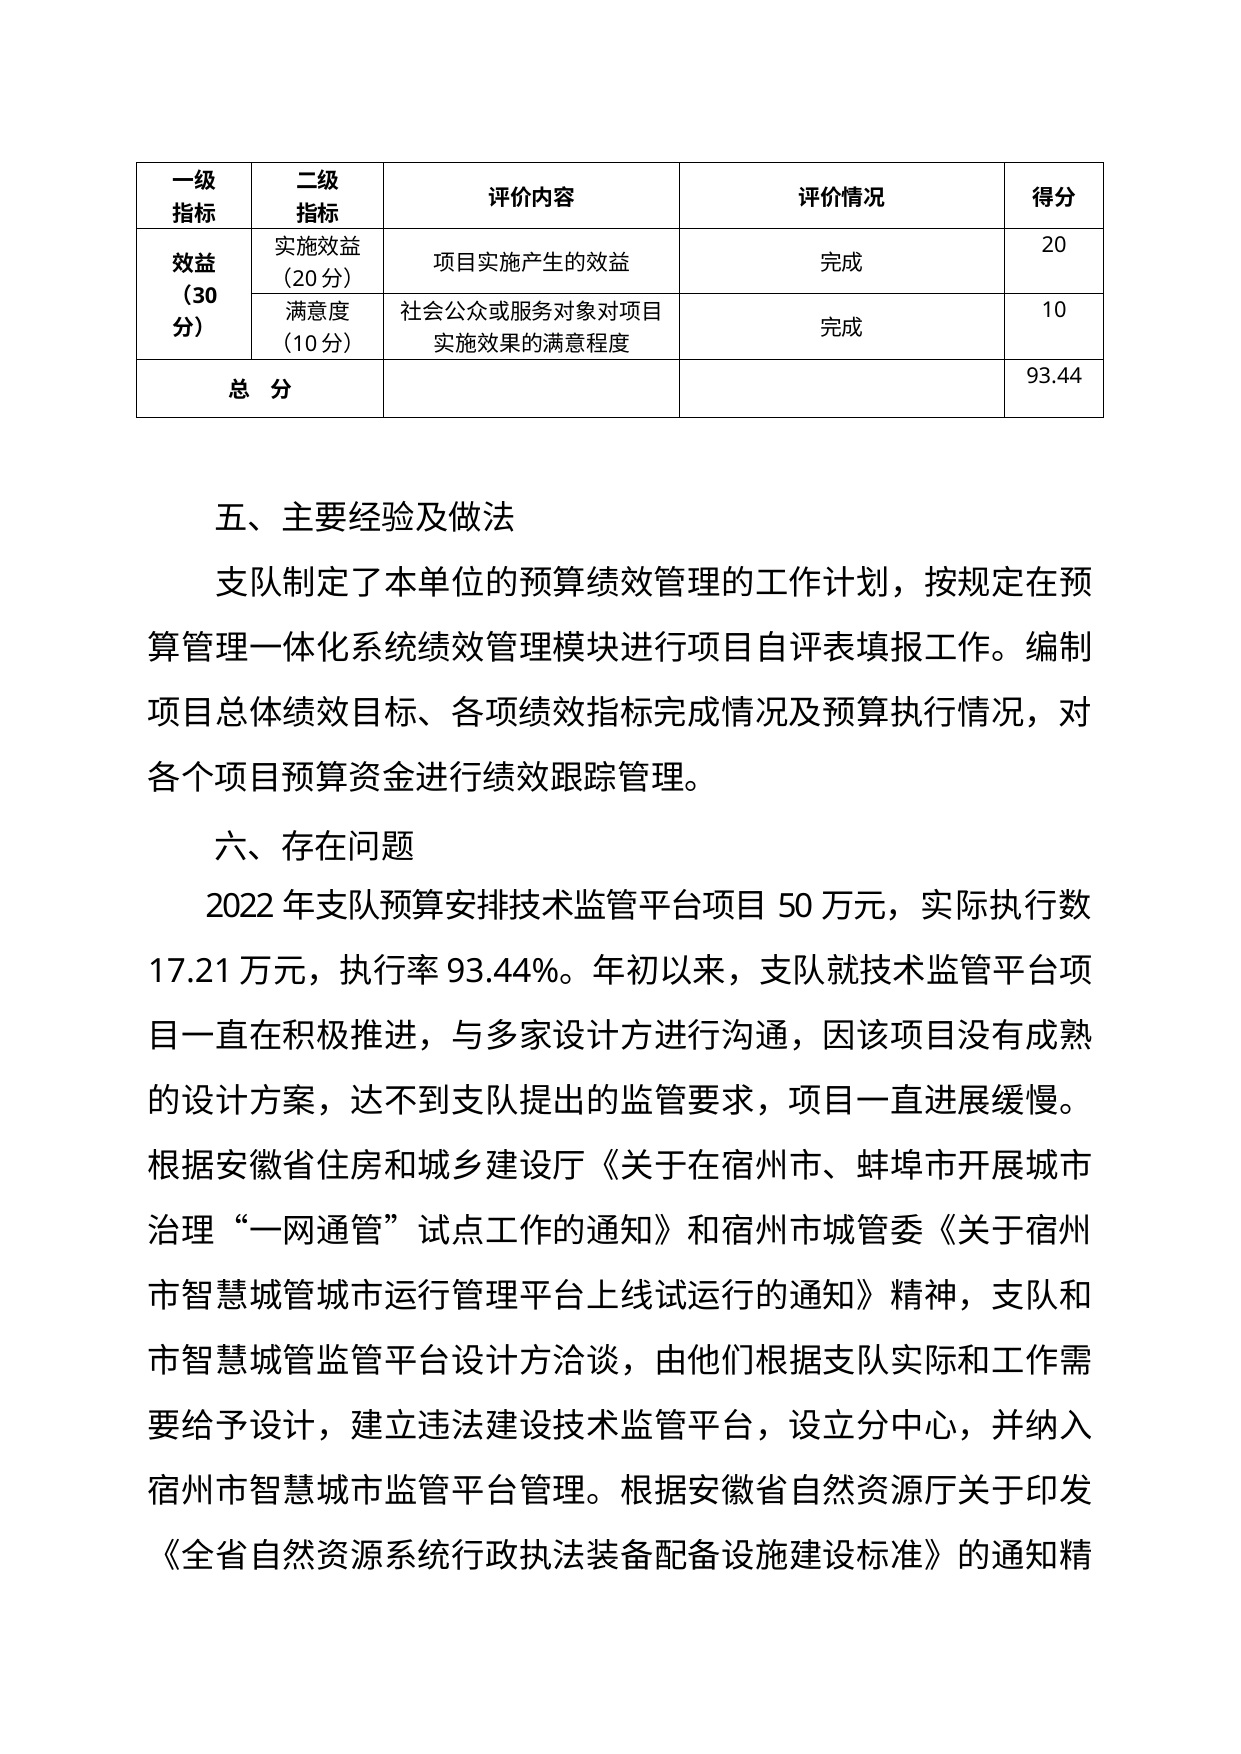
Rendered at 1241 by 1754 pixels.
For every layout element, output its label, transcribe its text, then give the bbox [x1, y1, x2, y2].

table_cell [384, 360, 679, 417]
table_cell 效益 （30分） [137, 229, 251, 358]
text 六、存在问题 [148, 808, 1092, 871]
table_cell [680, 360, 1004, 417]
table_cell 完成 [680, 294, 1004, 358]
table_cell 实施效益 （20分） [252, 229, 383, 292]
table_cell 93.44 [1005, 360, 1103, 417]
table_header 一级 指标 [137, 163, 251, 228]
table_cell 项目实施产生的效益 [384, 229, 679, 292]
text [148, 871, 1092, 1586]
table_header 评价情况 [680, 163, 1004, 228]
text 五、主要经验及做法 [148, 483, 1092, 548]
table_cell 10 [1005, 294, 1103, 358]
text 支队制定了本单位的预算绩效管理的工作计划，按规定在预算管理一体化系统绩效管理模块进行项目自评表填报工作。编制项目总体绩效目标、各项绩效指标完成情况及预算执行情况，对各个项目预算资金进行绩效跟踪管理。 [148, 548, 1092, 808]
table_cell 社会公众或服务对象对项目实施效果的满意程度 [384, 294, 679, 358]
table_header 评价内容 [384, 163, 679, 228]
table_header 得分 [1005, 163, 1103, 228]
table_cell 满意度 （10分） [252, 294, 383, 358]
table_cell 完成 [680, 229, 1004, 292]
table_header 二级 指标 [252, 163, 383, 228]
table_cell 20 [1005, 229, 1103, 292]
table_cell 总 分 [137, 360, 383, 417]
